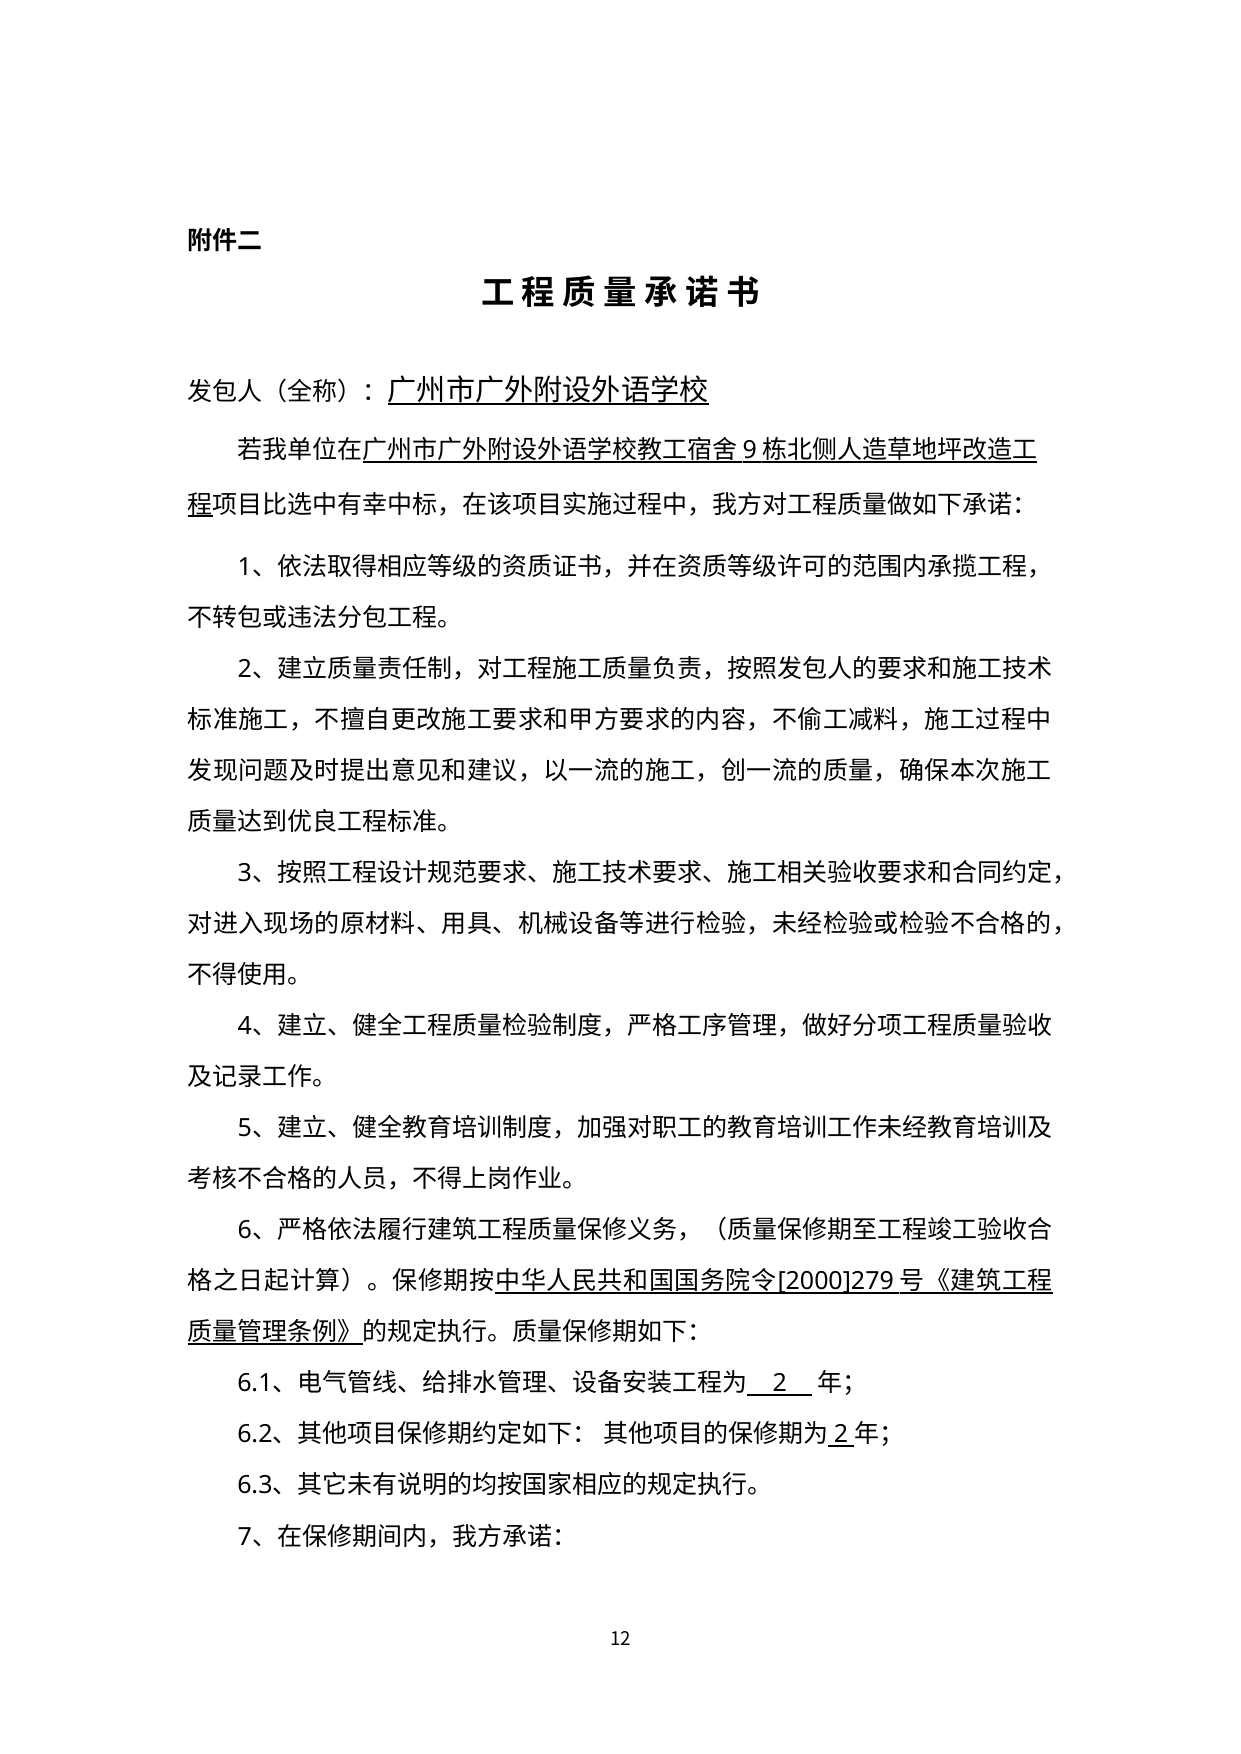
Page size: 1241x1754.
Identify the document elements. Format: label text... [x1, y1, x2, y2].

text 若我单位在广州市广外附设外语学校教工宿舍9栋北侧人造草地坪改造工程项目比选中有幸中标，在该项目实施过程中，我方对工程质量做如下承诺： [187, 430, 1053, 521]
list 建立、健全教育培训制度，加强对职工的教育培训工作未经教育培训及考核不合格的人员，不得上岗作业。 [187, 1100, 1053, 1202]
list 建立、健全工程质量检验制度，严格工序管理，做好分项工程质量验收及记录工作。 [187, 998, 1053, 1100]
text 7、在保修期间内，我方承诺： [187, 1508, 1053, 1559]
text 附件二 [187, 213, 1053, 264]
text 发包人（全称）：广州市广外附设外语学校 [187, 367, 1053, 409]
text 6.1、电气管线、给排水管理、设备安装工程为 2 年； 6.2、其他项目保修期约定如下： 其他项目的保修期为 2 年； [237, 1355, 1053, 1457]
text 6.3、其它未有说明的均按国家相应的规定执行。 [237, 1457, 1053, 1508]
list 按照工程设计规范要求、施工技术要求、施工相关验收要求和合同约定，对进入现场的原材料、用具、机械设备等进行检验，未经检验或检验不合格的，不得使用。 [187, 845, 1053, 998]
text 工 程 质 量 承 诺 书 [187, 264, 1053, 316]
list 依法取得相应等级的资质证书，并在资质等级许可的范围内承揽工程，不转包或违法分包工程。 [187, 539, 1053, 641]
list 严格依法履行建筑工程质量保修义务，（质量保修期至工程竣工验收合格之日起计算）。保修期按中华人民共和国国务院令[2000]279号《建筑工程质量管理条例》的规定执行。质量保修期如下： [187, 1202, 1053, 1355]
list 建立质量责任制，对工程施工质量负责，按照发包人的要求和施工技术标准施工，不擅自更改施工要求和甲方要求的内容，不偷工减料，施工过程中发现问题及时提出意见和建议，以一流的施工，创一流的质量，确保本次施工质量达到优良工程标准。 [187, 641, 1053, 845]
